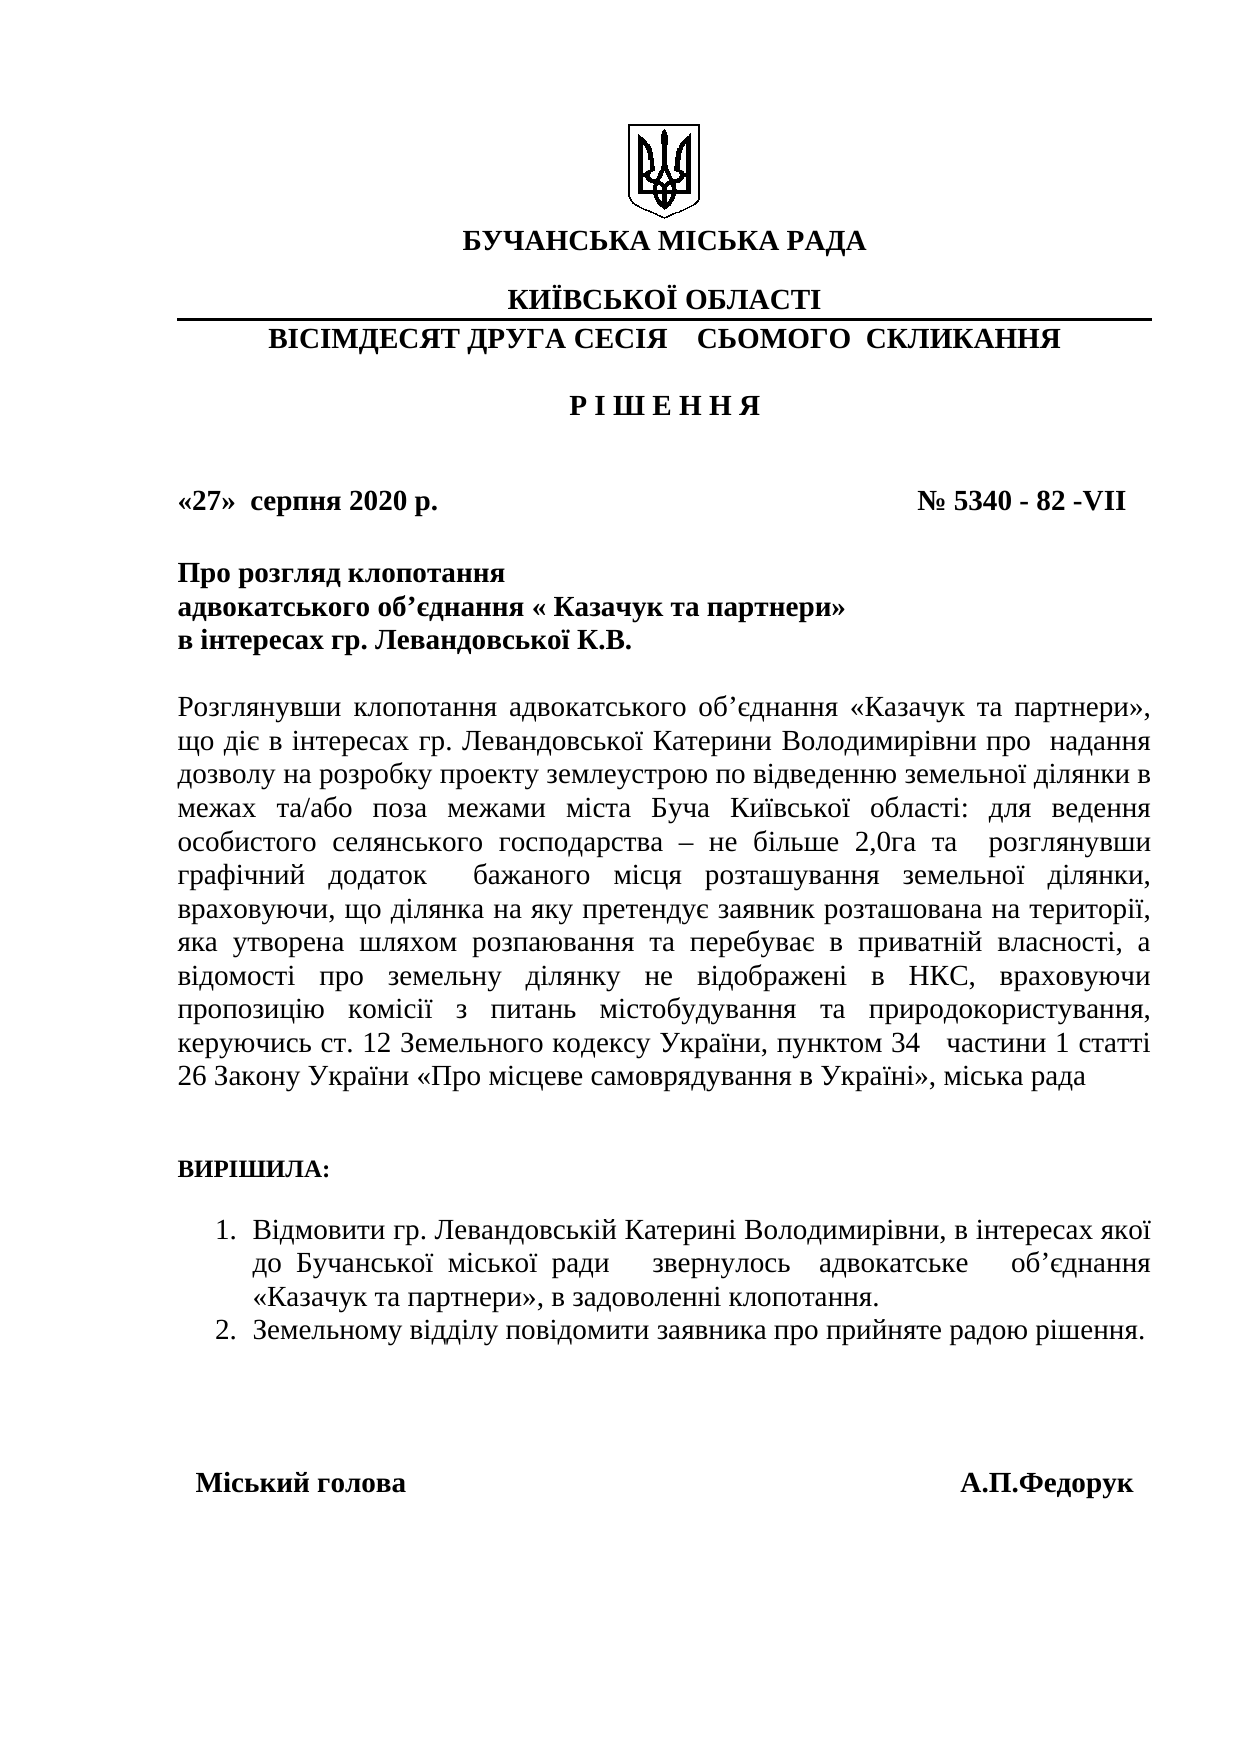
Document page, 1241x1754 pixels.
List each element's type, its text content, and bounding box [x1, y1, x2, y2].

text Про розгляд клопотання [177, 555, 1152, 589]
text «27» серпня 2020 р. № 5340 - 82 -VІІ [177, 483, 1152, 517]
text адвокатського об’єднання « Казачук та партнери» [177, 589, 1152, 622]
list Земельному відділу повідомити заявника про прийняте радою рішення. [215, 1312, 1152, 1346]
text КИЇВСЬКОЇ ОБЛАСТІ [177, 282, 1152, 318]
text Міський голова А.П.Федорук [177, 1465, 1152, 1498]
text в інтересах гр. Левандовської К.В. [177, 622, 1152, 656]
text Розглянувши клопотання адвокатського об’єднання «Казачук та партнери», що діє в інтересах гр. Левандовської Катерини Володимирівни про надання дозволу на розробку проекту землеустрою по відведенню земельної ділянки в межах та/або поза межами міста Буча Київської області: для ведення особистого селянського господарства – не більше 2,0га та розглянувши графічний додаток бажаного місця розташування земельної ділянки, враховуючи, що ділянка на яку претендує заявник розташована на території, яка утворена шляхом розпаювання та перебуває в приватній власності, а відомості про земельну ділянку не відображені в НКС, враховуючи пропозицію комісії з питань містобудування та природокористування, керуючись ст. 12 Земельного кодексу України, пунктом 34 частини 1 статті 26 Закону України «Про місцеве самоврядування в Україні», міська рада [177, 689, 1152, 1092]
text ВИРІШИЛА: [177, 1154, 1152, 1183]
text Р І Ш Е Н Н Я [177, 388, 1152, 422]
list Відмовити гр. Левандовській Катерині Володимирівни, в інтересах якої до Бучанської міської ради звернулось адвокатське об’єднання «Казачук та партнери», в задоволенні клопотання. [215, 1212, 1152, 1312]
text БУЧАНСЬКА МІСЬКА РАДА [177, 223, 1152, 256]
text ВІСІМДЕСЯТ ДРУГА СЕСІЯ СЬОМОГО СКЛИКАННЯ [177, 321, 1152, 354]
